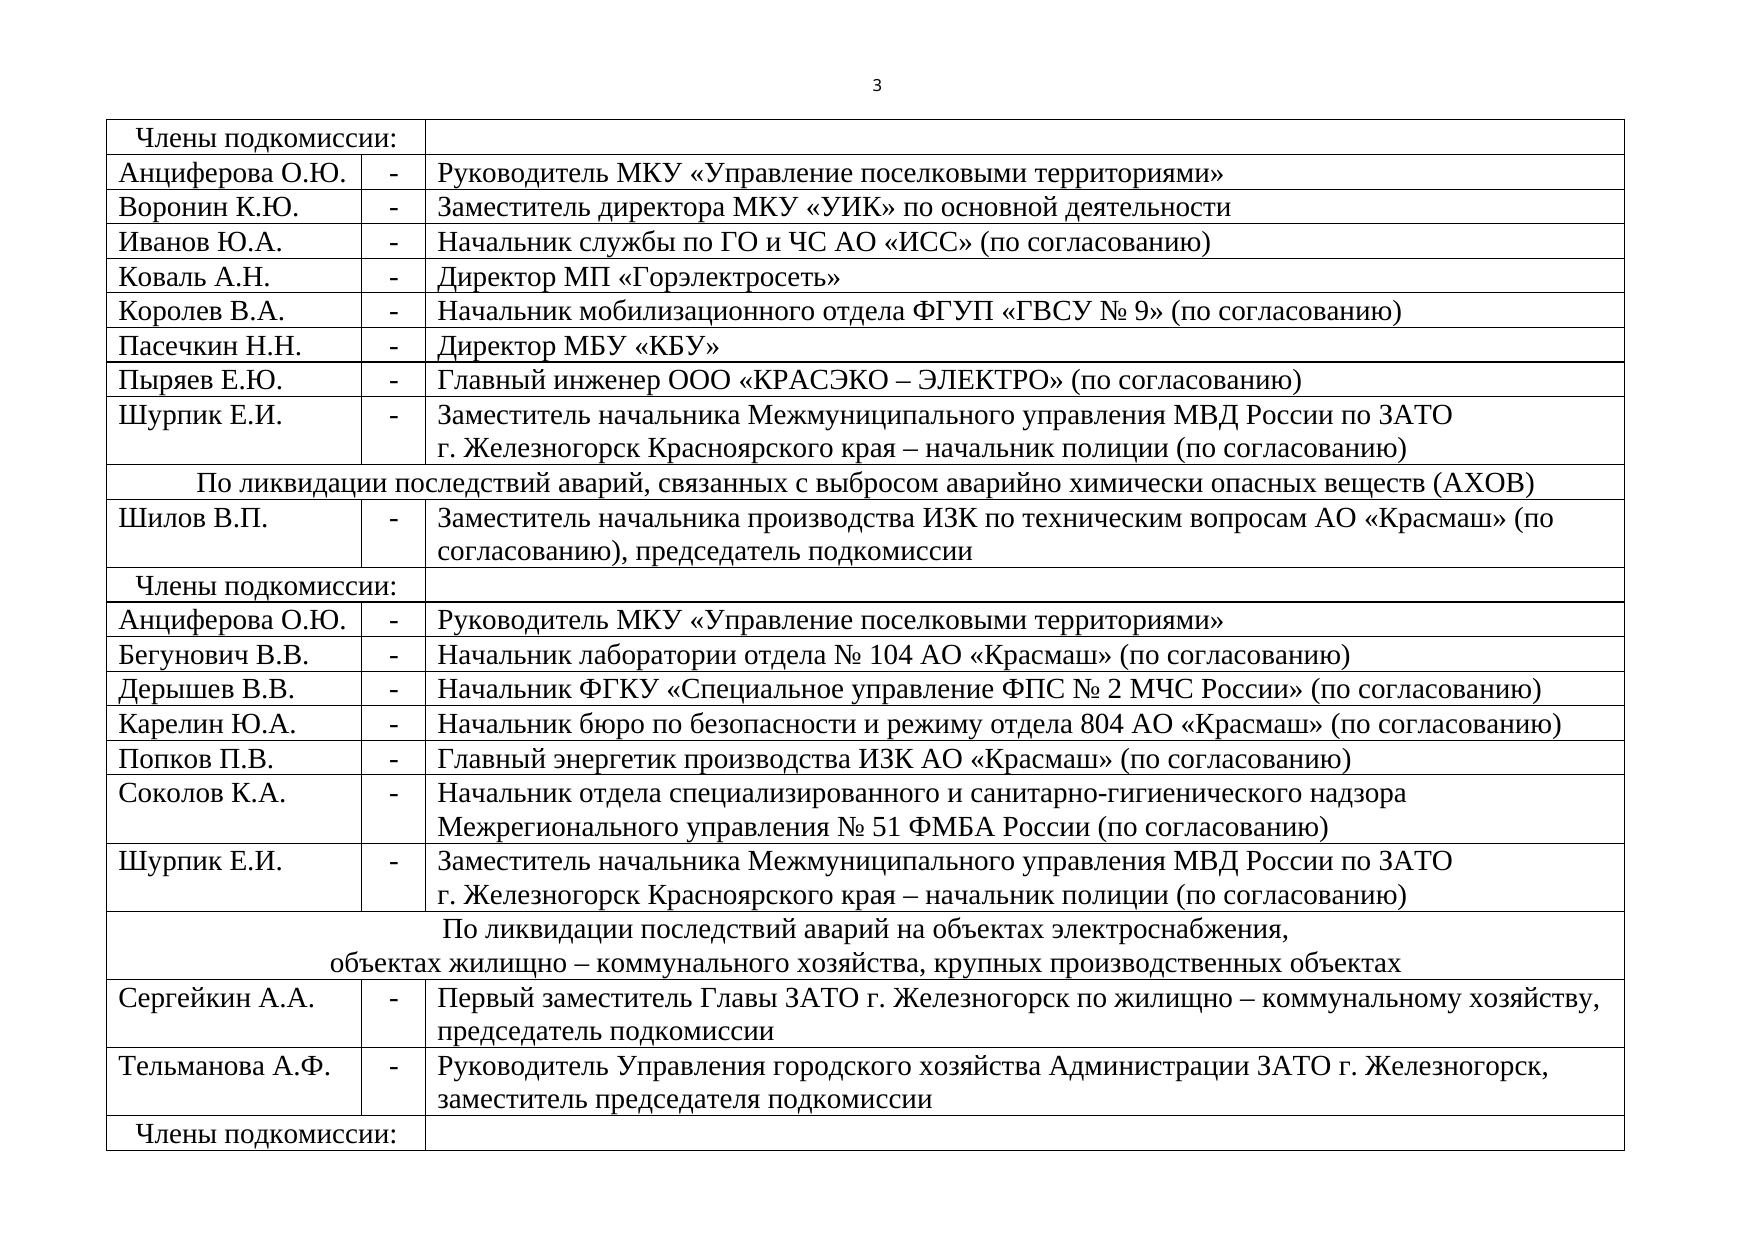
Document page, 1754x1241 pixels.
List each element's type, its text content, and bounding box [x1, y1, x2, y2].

table_cell Шилов В.П. [107, 500, 361, 567]
table_cell Главный инженер ООО «КРАСЭКО – ЭЛЕКТРО» (по согласованию) [426, 363, 1624, 396]
table_cell Члены подкомиссии: [107, 568, 425, 601]
table_cell Соколов К.А. [107, 775, 361, 842]
table_cell Заместитель начальника Межмуниципального управления МВД России по ЗАТО г. Железногорск Красноярского края – начальник полиции (по согласованию) [426, 844, 1624, 911]
table_cell - [362, 190, 425, 223]
table_cell - [362, 706, 425, 740]
table_cell Иванов Ю.А. [107, 224, 361, 258]
table_cell [426, 568, 1624, 601]
table_cell - [362, 328, 425, 361]
table_cell Начальник бюро по безопасности и режиму отдела 804 АО «Красмаш» (по согласованию) [426, 706, 1624, 740]
table_cell - [362, 844, 425, 911]
table_cell - [362, 224, 425, 258]
table_cell Карелин Ю.А. [107, 706, 361, 740]
table_cell Бегунович В.В. [107, 637, 361, 671]
table_cell Коваль А.Н. [107, 259, 361, 292]
table_cell - [362, 155, 425, 188]
table_cell - [362, 259, 425, 292]
table_cell Анциферова О.Ю. [107, 603, 361, 636]
table_cell Начальник лаборатории отдела № 104 АО «Красмаш» (по согласованию) [426, 637, 1624, 671]
table_cell Дерышев В.В. [107, 672, 361, 705]
table_cell Пыряев Е.Ю. [107, 363, 361, 396]
table_cell Заместитель начальника производства ИЗК по техническим вопросам АО «Красмаш» (по согласованию), председатель подкомиссии [426, 500, 1624, 567]
table_cell - [362, 500, 425, 567]
table_cell - [362, 980, 425, 1047]
table_cell Руководитель МКУ «Управление поселковыми территориями» [426, 155, 1624, 188]
table_cell - [362, 603, 425, 636]
table_cell Руководитель Управления городского хозяйства Администрации ЗАТО г. Железногорск, заместитель председателя подкомиссии [426, 1048, 1624, 1115]
table_cell - [362, 775, 425, 842]
table_cell Начальник ФГКУ «Специальное управление ФПС № 2 МЧС России» (по согласованию) [426, 672, 1624, 705]
table_cell - [362, 397, 425, 464]
table_cell - [362, 363, 425, 396]
table_cell - [362, 1048, 425, 1115]
table_cell Начальник мобилизационного отдела ФГУП «ГВСУ № 9» (по согласованию) [426, 293, 1624, 327]
table_cell Начальник службы по ГО и ЧС АО «ИСС» (по согласованию) [426, 224, 1624, 258]
table_cell - [362, 293, 425, 327]
table_cell Тельманова А.Ф. [107, 1048, 361, 1115]
table_cell [426, 120, 1624, 154]
table_cell Директор МП «Горэлектросеть» [426, 259, 1624, 292]
table_cell Пасечкин Н.Н. [107, 328, 361, 361]
table_cell По ликвидации последствий аварий, связанных с выбросом аварийно химически опасных веществ (АХОВ) [107, 465, 1624, 499]
table_cell Руководитель МКУ «Управление поселковыми территориями» [426, 603, 1624, 636]
table_cell Воронин К.Ю. [107, 190, 361, 223]
table_cell Попков П.В. [107, 741, 361, 774]
table_cell - [362, 672, 425, 705]
table_cell Члены подкомиссии: [107, 1116, 425, 1149]
table_cell Директор МБУ «КБУ» [426, 328, 1624, 361]
table_cell Шурпик Е.И. [107, 844, 361, 911]
table_cell - [362, 741, 425, 774]
table_cell Начальник отдела специализированного и санитарно-гигиенического надзора Межрегионального управления № 51 ФМБА России (по согласованию) [426, 775, 1624, 842]
table_cell Заместитель директора МКУ «УИК» по основной деятельности [426, 190, 1624, 223]
table_cell По ликвидации последствий аварий на объектах электроснабжения, объектах жилищно – коммунального хозяйства, крупных производственных объектах [107, 912, 1624, 979]
table_cell Сергейкин А.А. [107, 980, 361, 1047]
table_cell Шурпик Е.И. [107, 397, 361, 464]
table_cell Главный энергетик производства ИЗК АО «Красмаш» (по согласованию) [426, 741, 1624, 774]
table_cell Первый заместитель Главы ЗАТО г. Железногорск по жилищно – коммунальному хозяйству, председатель подкомиссии [426, 980, 1624, 1047]
table_cell - [362, 637, 425, 671]
table_cell Члены подкомиссии: [107, 120, 425, 154]
table_cell Заместитель начальника Межмуниципального управления МВД России по ЗАТО г. Железногорск Красноярского края – начальник полиции (по согласованию) [426, 397, 1624, 464]
table_cell Анциферова О.Ю. [107, 155, 361, 188]
table_cell [426, 1116, 1624, 1149]
table_cell Королев В.А. [107, 293, 361, 327]
